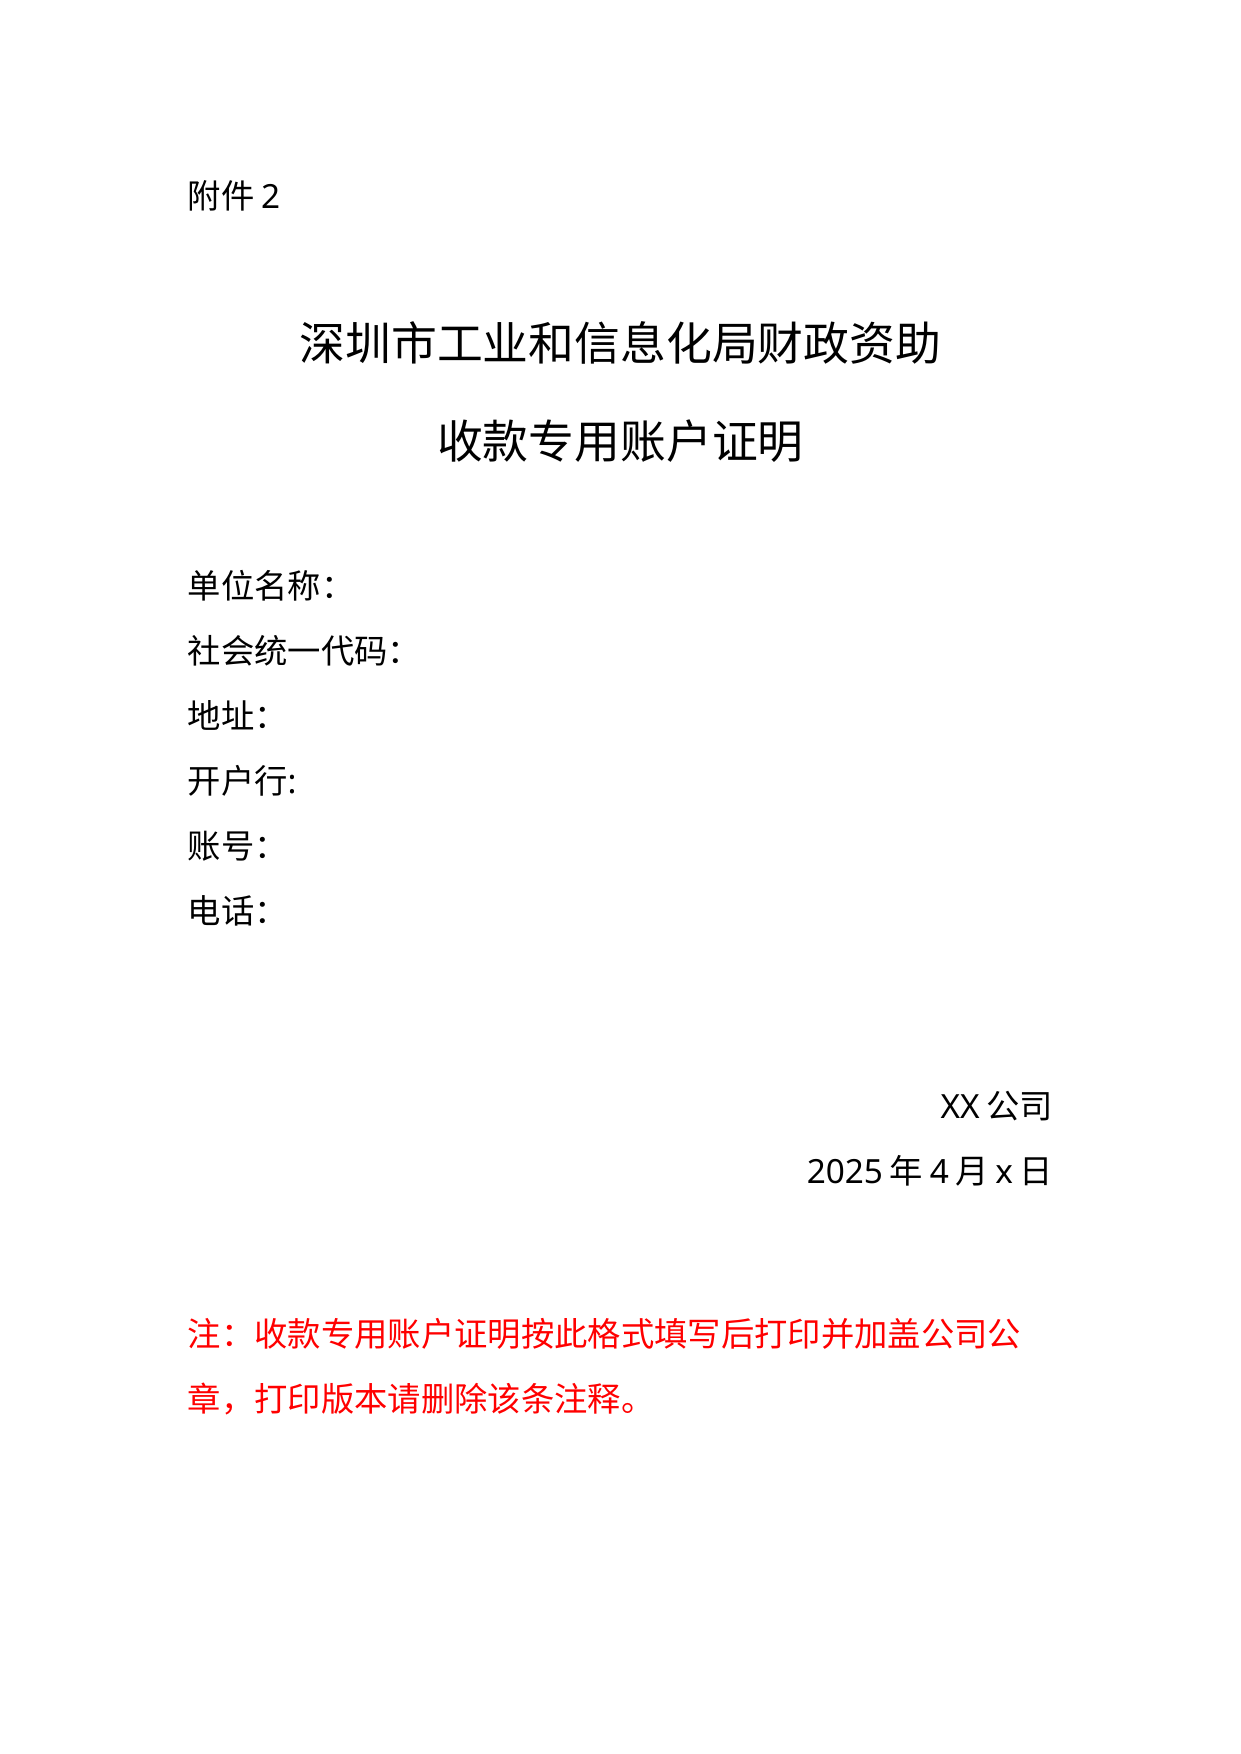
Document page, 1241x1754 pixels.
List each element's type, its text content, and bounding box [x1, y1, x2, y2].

text 地址： [187, 682, 1053, 747]
text 账号： [187, 812, 1053, 877]
text XX公司 [187, 1072, 1053, 1137]
text 收款专用账户证明 [187, 389, 1053, 487]
text 电话： [187, 877, 1053, 942]
text 注：收款专用账户证明按此格式填写后打印并加盖公司公章，打印版本请删除该条注释。 [187, 1299, 1053, 1429]
text 深圳市工业和信息化局财政资助 [187, 292, 1053, 389]
text 2025年4月x日 [187, 1137, 1053, 1202]
text 社会统一代码： [187, 617, 1053, 682]
text 单位名称： [187, 552, 1053, 617]
text 附件2 [187, 162, 1053, 227]
text 开户行: [187, 747, 1053, 812]
